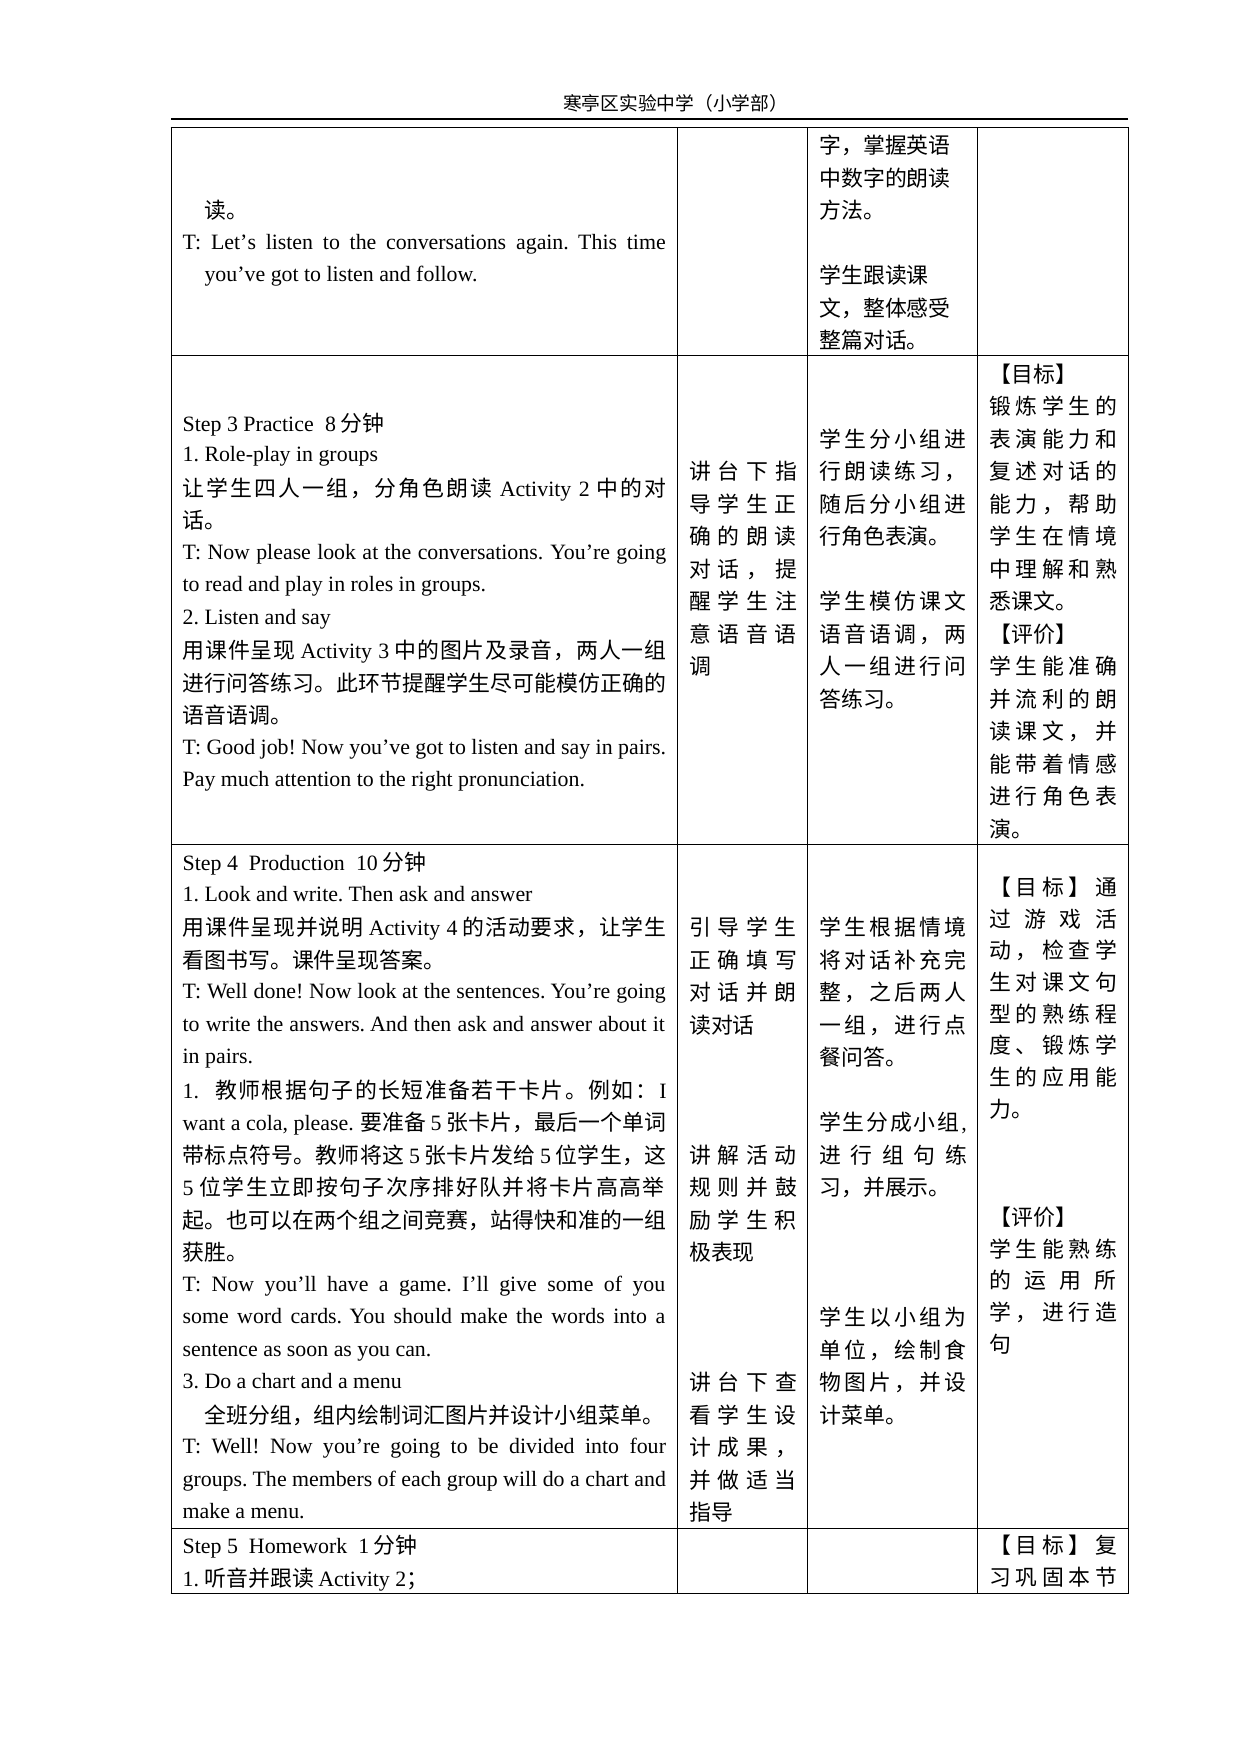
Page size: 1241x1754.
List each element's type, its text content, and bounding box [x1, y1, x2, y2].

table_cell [808, 128, 977, 355]
table_cell 讲台下指导学生正确的朗读对话，提醒学生注意语音语调 [678, 356, 807, 844]
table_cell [172, 128, 677, 355]
table_cell [678, 1529, 807, 1593]
table_cell Step 4 Production 10分钟 Look and write. Then ask and answer 用课件呈现并说明Activity 4的活动要求，让学生看图书写。课件呈现答案。 T: Well done! Now look at the sentences. You’re going to write the answers. And then ask and answer about it in pairs. 教师根据句子的长短准备若干卡片。例如：I want a cola, please. 要准备5张卡片，最后一个单词带标点符号。教师将这5张卡片发给5位学生，这5位学生立即按句子次序排好队并将卡片高高举起。也可以在两个组之间竞赛，站得快和准的一组获胜。 T: Now you’ll have a game. I’ll give some of you some word cards. You should make the words into a sentence as soon as you can. 3. Do a chart and a menu 全班分组，组内绘制词汇图片并设计小组菜单。 T: Well! Now you’re going to be divided into four groups. The members of each group will do a chart and make a menu. [172, 845, 677, 1527]
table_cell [678, 128, 807, 355]
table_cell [172, 1529, 677, 1593]
table_cell 学生根据情境将对话补充完整，之后两人一组，进行点餐问答。 学生分成小组,进行组句练习，并展示。 学生以小组为单位，绘制食物图片，并设计菜单。 [808, 845, 977, 1527]
table_cell 【目标】复习巩固本节课所学知识。 [978, 1529, 1128, 1593]
table_cell [808, 1529, 977, 1593]
table_cell 学生分小组进行朗读练习，随后分小组进行角色表演。 学生模仿课文语音语调，两人一组进行问答练习。 [808, 356, 977, 844]
table_cell Step 3 Practice 8分钟 1. Role-play in groups 让学生四人一组，分角色朗读Activity 2中的对话。 T: Now please look at the conversations. You’re going to read and play in roles in groups. 2. Listen and say 用课件呈现Activity 3中的图片及录音，两人一组进行问答练习。此环节提醒学生尽可能模仿正确的语音语调。 T: Good job! Now you’ve got to listen and say in pairs. Pay much attention to the right pronunciation. [172, 356, 677, 844]
table_cell 【目标】 锻炼学生的表演能力和复述对话的能力，帮助学生在情境中理解和熟悉课文。 【评价】 学生能准确并流利的朗读课文，并能带着情感进行角色表演。 [978, 356, 1128, 844]
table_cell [978, 128, 1128, 355]
table_cell 【目标】通过游戏活动，检查学生对课文句型的熟练程度、锻炼学生的应用能力。 【评价】 学生能熟练的运用所学，进行造句 [978, 845, 1128, 1527]
table_cell 引导学生正确填写对话并朗读对话 讲解活动规则并鼓励学生积极表现 讲台下查看学生设计成果，并做适当指导 [678, 845, 807, 1527]
